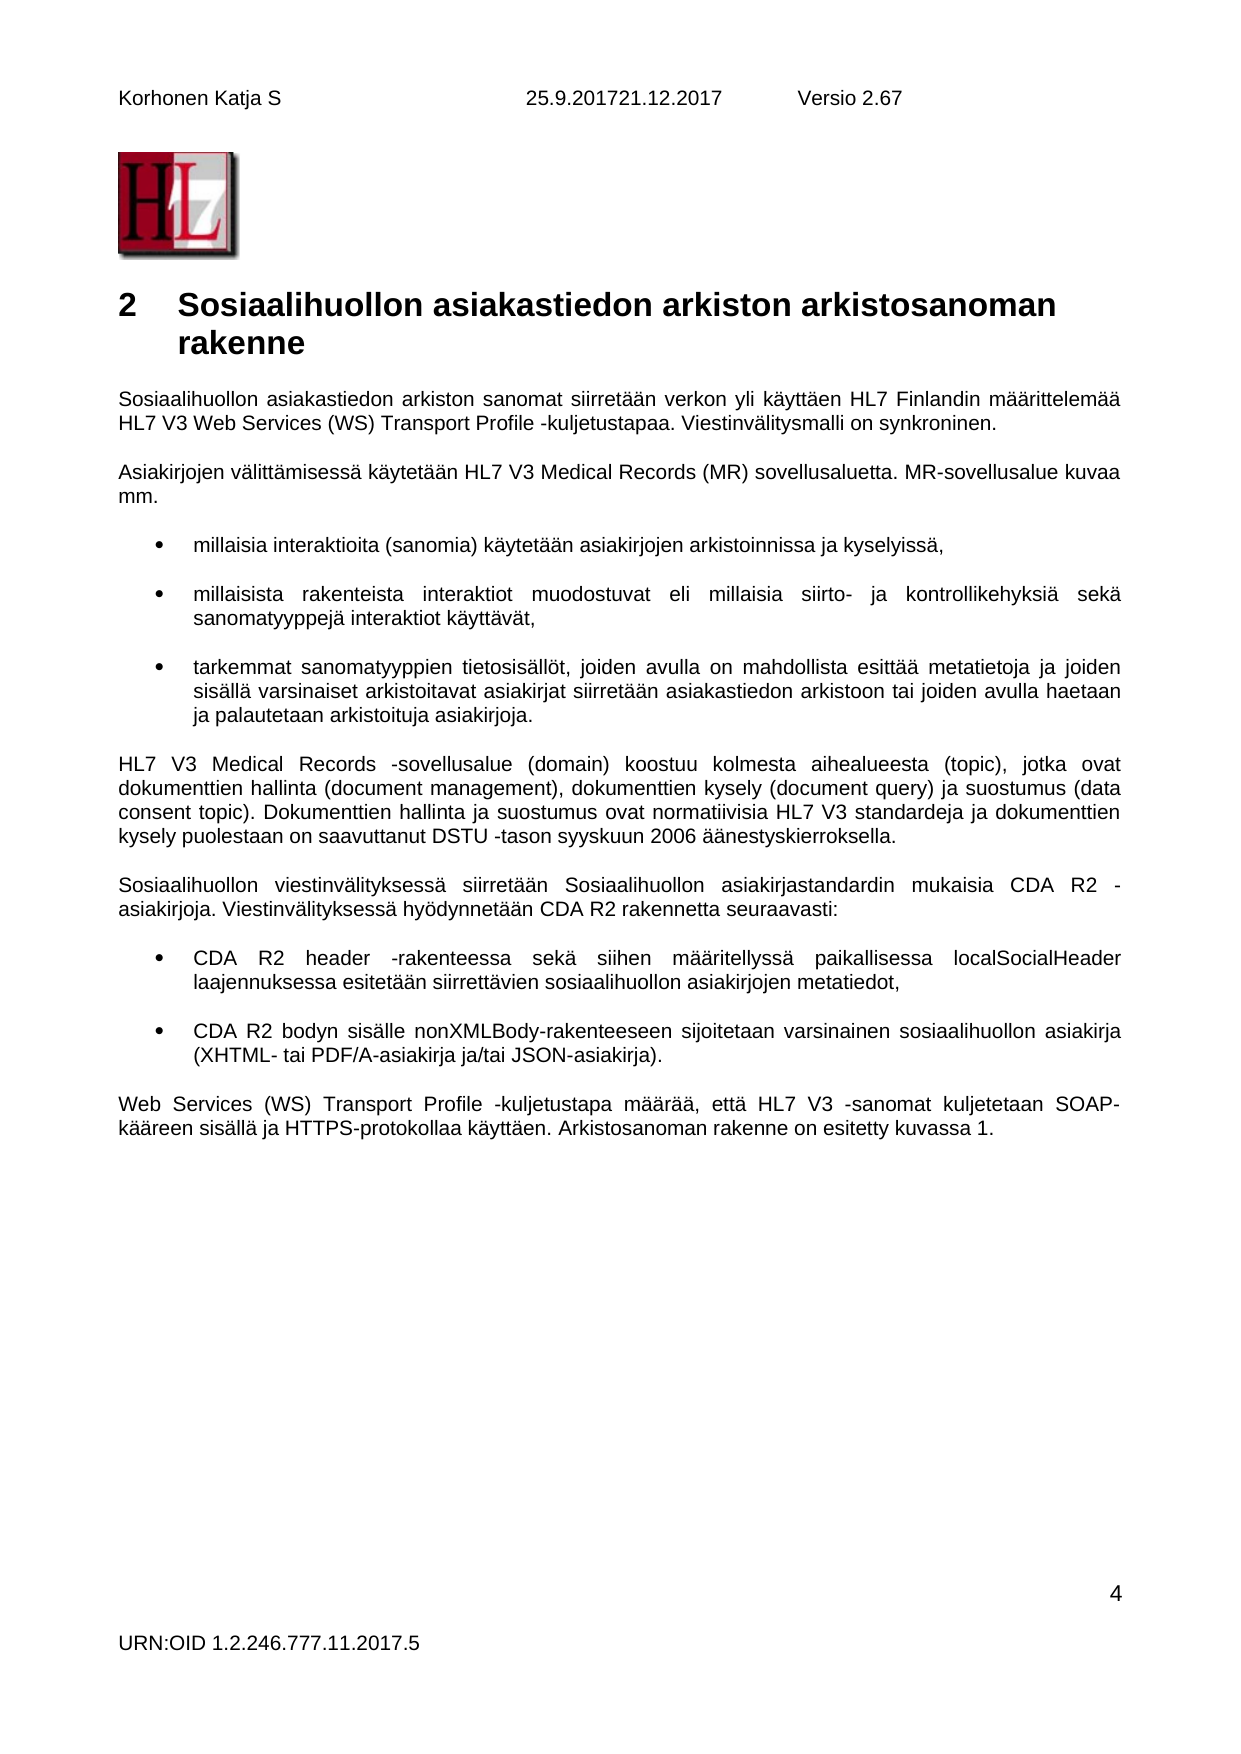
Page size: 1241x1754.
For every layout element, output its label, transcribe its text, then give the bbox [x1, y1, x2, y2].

text Web Services (WS) Transport Profile -kuljetustapa määrää, että HL7 V3 -sanomat kuljetetaan SOAP-kääreen sisällä ja HTTPS-protokollaa käyttäen. Arkistosanoman rakenne on esitetty kuvassa 1. [118, 1092, 1122, 1139]
list millaisia interaktioita (sanomia) käytetään asiakirjojen arkistoinnissa ja kyselyissä, [156, 533, 1122, 557]
text Asiakirjojen välittämisessä käytetään HL7 V3 Medical Records (MR) sovellusaluetta. MR-sovellusalue kuvaa mm. [118, 460, 1122, 508]
text HL7 V3 Medical Records -sovellusalue (domain) koostuu kolmesta aihealueesta (topic), jotka ovat dokumenttien hallinta (document management), dokumenttien kysely (document query) ja suostumus (data consent topic). Dokumenttien hallinta ja suostumus ovat normatiivisia HL7 V3 standardeja ja dokumenttien kysely puolestaan on saavuttanut DSTU -tason syyskuun 2006 äänestyskierroksella. [118, 752, 1122, 848]
list tarkemmat sanomatyyppien tietosisällöt, joiden avulla on mahdollista esittää metatietoja ja joiden sisällä varsinaiset arkistoitavat asiakirjat siirretään asiakastiedon arkistoon tai joiden avulla haetaan ja palautetaan arkistoituja asiakirjoja. [156, 655, 1122, 727]
list CDA R2 bodyn sisälle nonXMLBody-rakenteeseen sijoitetaan varsinainen sosiaalihuollon asiakirja (XHTML- tai PDF/A-asiakirja ja/tai JSON-asiakirja). [156, 1018, 1122, 1067]
picture [118, 152, 241, 260]
text Sosiaalihuollon asiakastiedon arkiston sanomat siirretään verkon yli käyttäen HL7 Finlandin määrittelemää HL7 V3 Web Services (WS) Transport Profile -kuljetustapaa. Viestinvälitysmalli on synkroninen. [118, 387, 1122, 435]
list millaisista rakenteista interaktiot muodostuvat eli millaisia siirto- ja kontrollikehyksiä sekä sanomatyyppejä interaktiot käyttävät, [156, 582, 1122, 630]
list CDA R2 header -rakenteessa sekä siihen määritellyssä paikallisessa localSocialHeader laajennuksessa esitetään siirrettävien sosiaalihuollon asiakirjojen metatiedot, [156, 946, 1122, 993]
text Sosiaalihuollon viestinvälityksessä siirretään Sosiaalihuollon asiakirjastandardin mukaisia CDA R2 -asiakirjoja. Viestinvälityksessä hyödynnetään CDA R2 rakennetta seuraavasti: [118, 873, 1122, 921]
subtitle Sosiaalihuollon asiakastiedon arkiston arkistosanoman rakenne [118, 285, 1122, 362]
